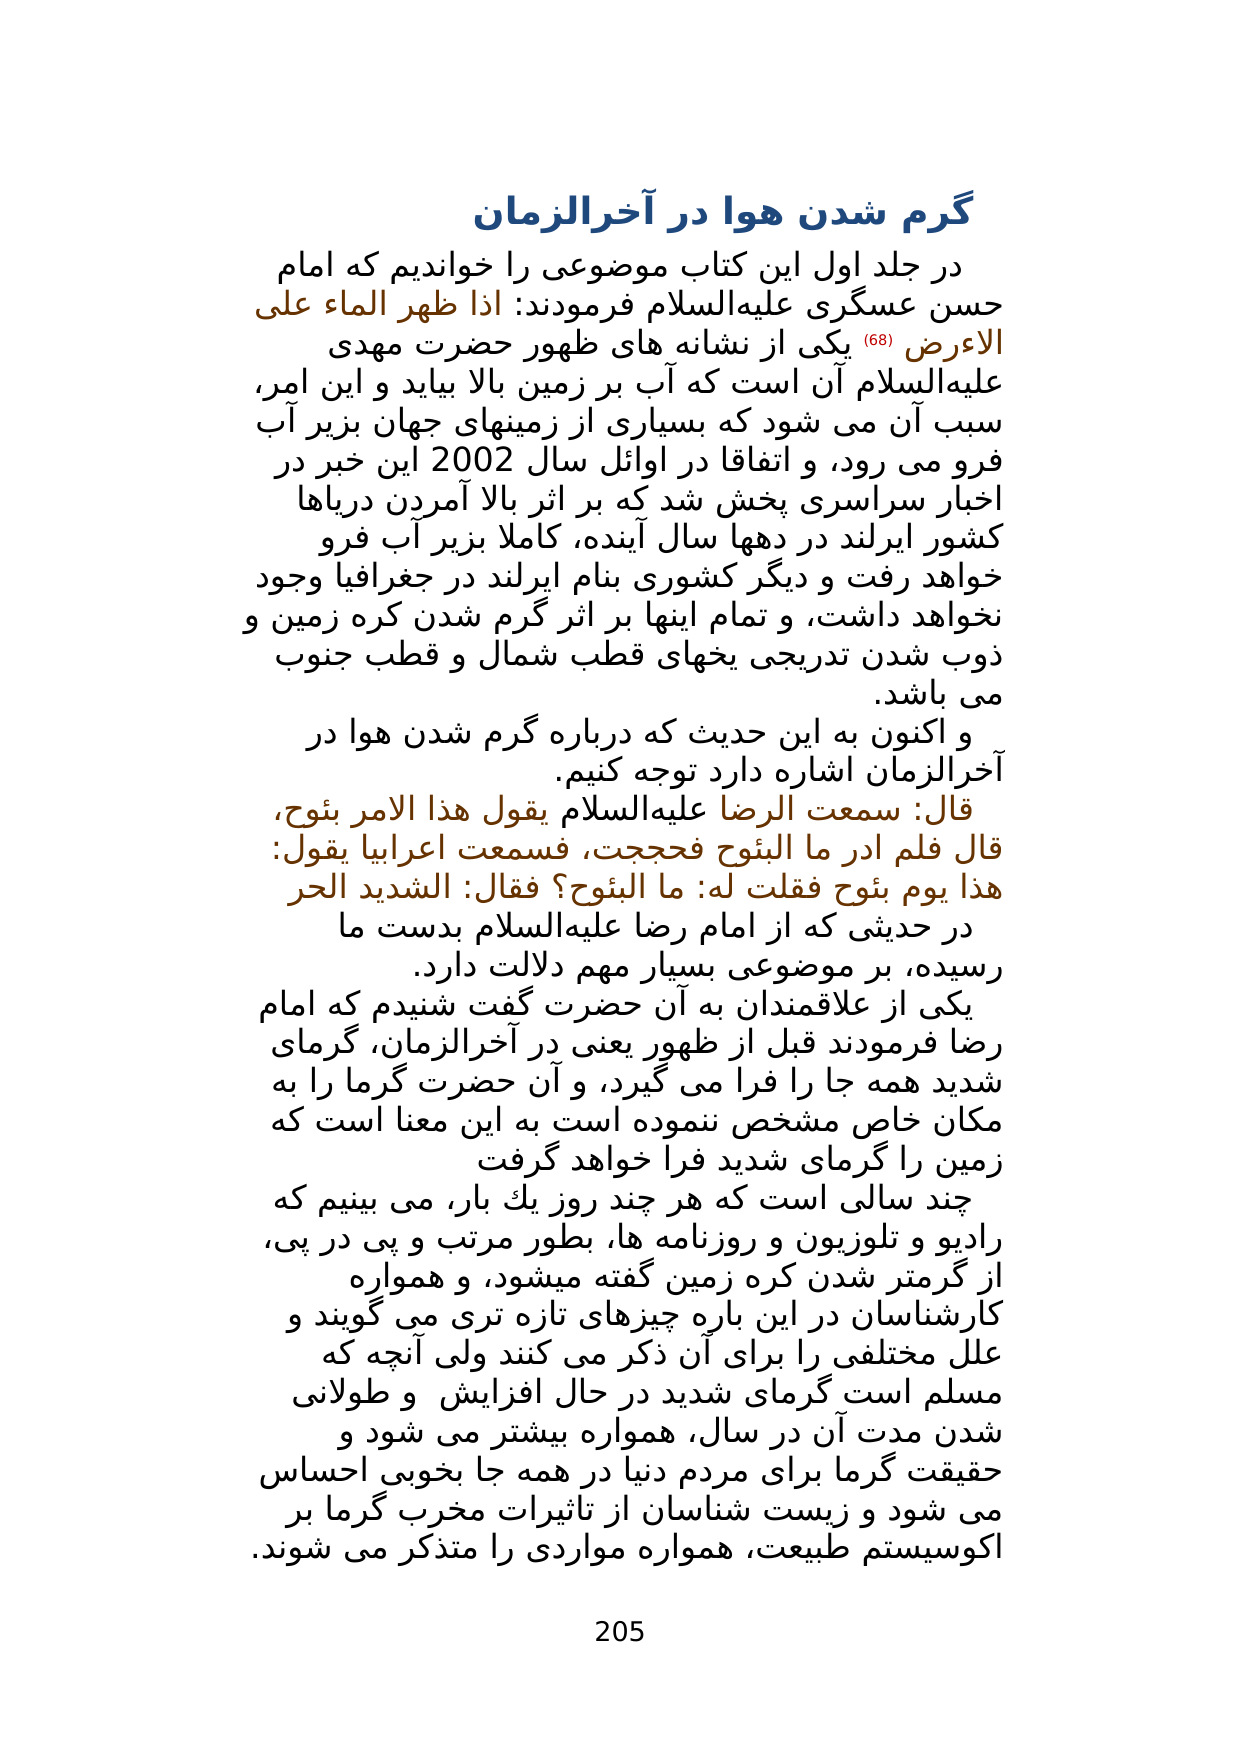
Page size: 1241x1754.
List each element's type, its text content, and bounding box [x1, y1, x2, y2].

subtitle گرم شدن هوا در آخرالزمان [236, 190, 1004, 233]
text قال: سمعت الرضا عليه‌السلام يقول هذا الامر بئوح، قال فلم ادر ما البئوح فحججت، فسمعت اعرابيا يقول: هذا يوم بئوح فقلت له: ما البئوح؟ فقال: الشديد الحر [236, 790, 1004, 906]
text چند سالى است كه هر چند روز يك بار، مى بينيم كه راديو و تلوزيون و روزنامه ها، بطور مرتب و پى در پى، از گرمتر شدن كره زمين گفته ميشود، و همواره كارشناسان در اين باره چيزهاى تازه ترى مى گويند و علل مختلفى را براى آن ذكر مى كنند ولى آنچه كه مسلم است گرماى شديد در حال افزايش ‍ و طولانى شدن مدت آن در سال، همواره بيشتر مى شود و حقيقت گرما براى مردم دنيا در همه جا بخوبى احساس مى شود و زيست شناسان از تاثيرات مخرب گرما بر اكوسيستم طبيعت، همواره مواردى را متذكر مى شوند. [236, 1178, 1004, 1567]
text يكى از علاقمندان به آن حضرت گفت شنيدم كه امام رضا فرمودند قبل از ظهور يعنى در آخرالزمان، گرماى شديد همه جا را فرا مى گيرد، و آن حضرت گرما را به مكان خاص مشخص ننموده است به اين معنا است كه زمين را گرماى شديد فرا خواهد گرفت [236, 984, 1004, 1178]
text و اكنون به اين حديث كه درباره گرم شدن هوا در آخرالزمان اشاره دارد توجه كنيم. [236, 712, 1004, 790]
text در جلد اول اين كتاب موضوعى را خوانديم كه امام حسن عسگرى عليه‌السلام فرمودند: اذا ظهر الماء على الاءرض (68) يكى از نشانه هاى ظهور حضرت مهدى عليه‌السلام آن است كه آب بر زمين بالا بيايد و اين امر، سبب آن مى شود كه بسيارى از زمينهاى جهان بزير آب فرو مى رود، و اتفاقا در اوائل سال 2002 اين خبر در اخبار سراسرى پخش شد كه بر اثر بالا آمردن درياها كشور ايرلند در دهها سال آينده، كاملا بزير آب فرو خواهد رفت و ديگر كشورى بنام ايرلند در جغرافيا وجود نخواهد داشت، و تمام اينها بر اثر گرم شدن كره زمين و ذوب شدن تدريجى يخهاى قطب شمال و قطب جنوب مى باشد. [236, 246, 1004, 712]
text در حديثى كه از امام رضا عليه‌السلام بدست ما رسيده، بر موضوعى بسيار مهم دلالت دارد. [236, 906, 1004, 984]
